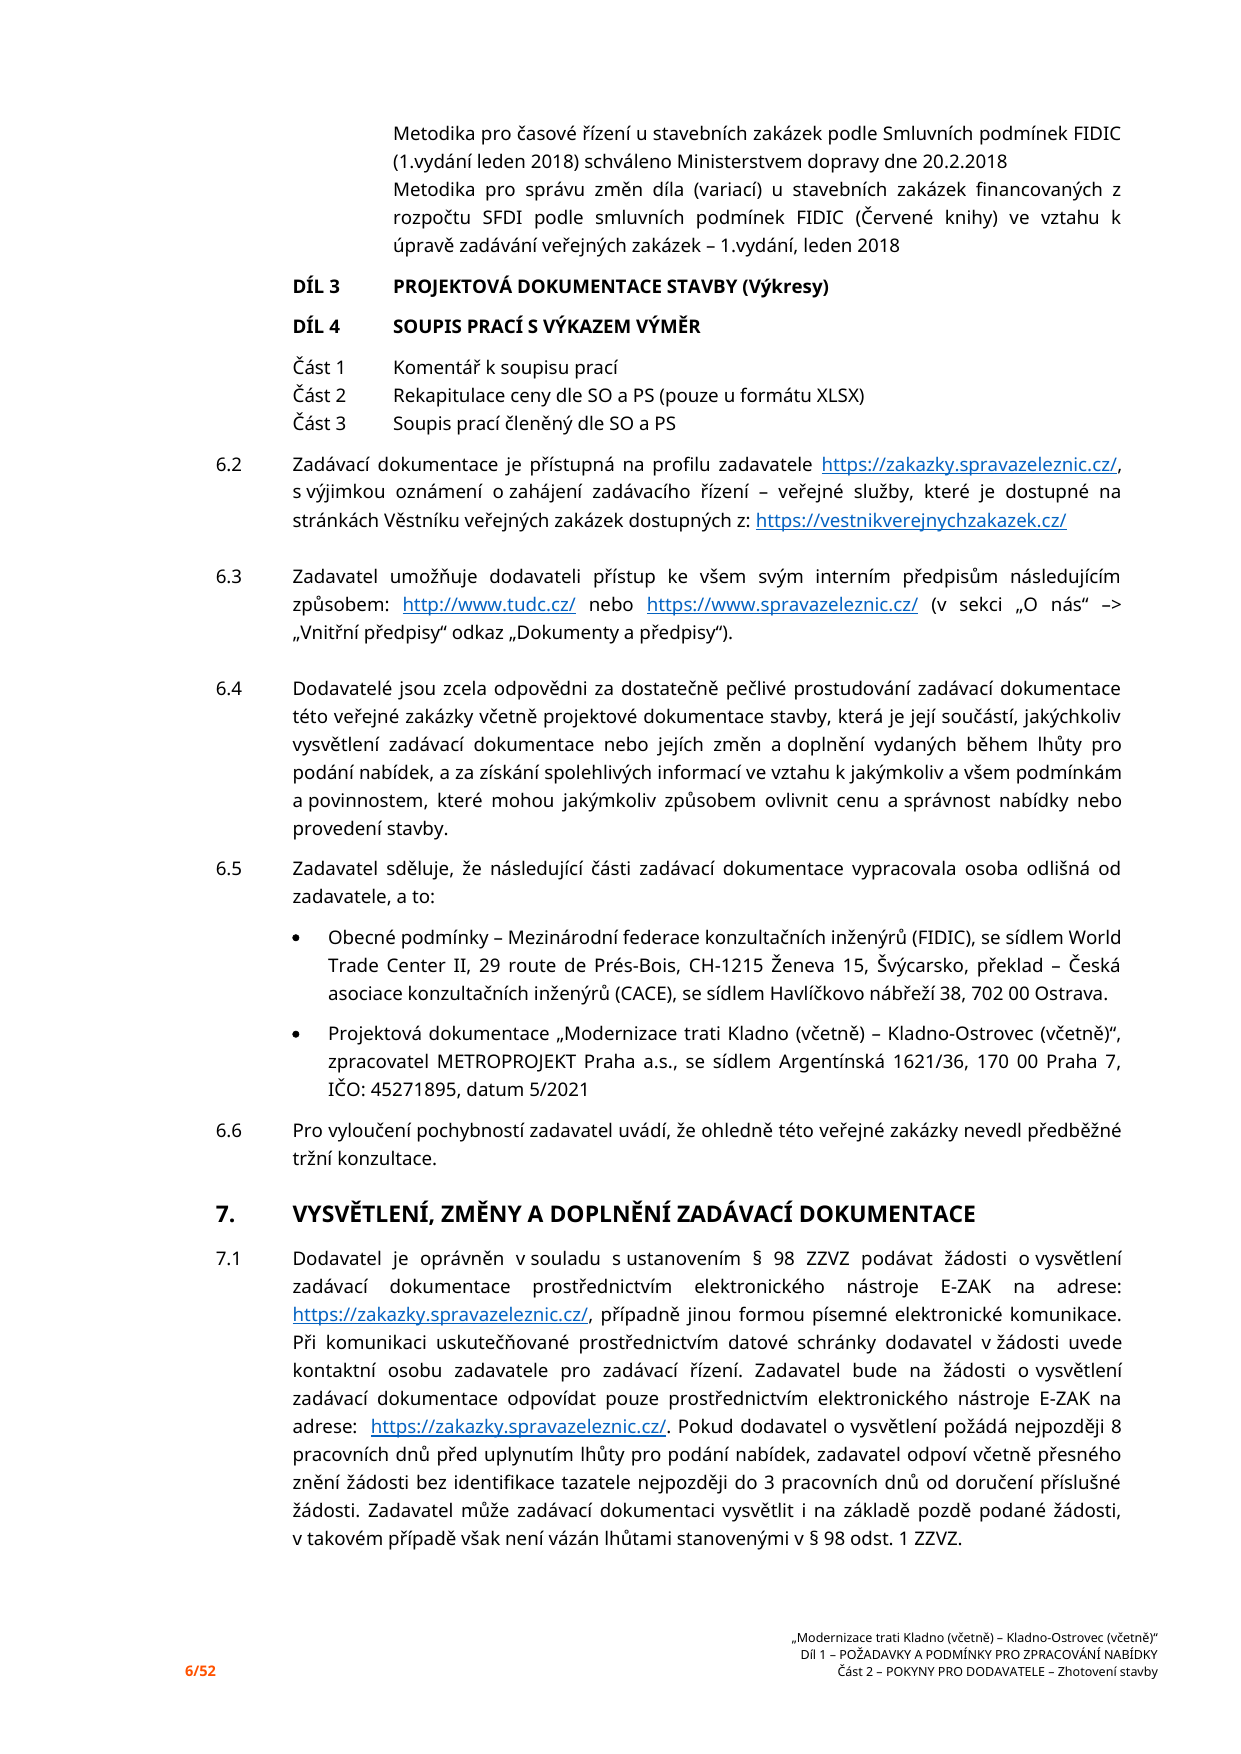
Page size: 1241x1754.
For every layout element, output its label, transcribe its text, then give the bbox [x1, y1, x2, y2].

text Část 3 Soupis prací členěný dle SO a PS [292, 410, 1122, 436]
text VYSVĚTLENÍ, ZMĚNY a DOPLNĚNÍ ZADÁVACÍ DOKUMENTACE [216, 1198, 1122, 1229]
text DÍL 3 PROJEKTOVÁ DOKUMENTACE STAVBY (Výkresy) [292, 273, 1122, 299]
text Část 2 Rekapitulace ceny dle SO a PS (pouze u formátu XLSX) [292, 382, 1122, 408]
text Zadávací dokumentace je přístupná na profilu zadavatele https://zakazky.spravazeleznic.cz/, s výjimkou oznámení o zahájení zadávacího řízení – veřejné služby, které je dostupné na stránkách Věstníku veřejných zakázek dostupných z: https://vestnikverejnychzakazek.cz/ [216, 451, 1122, 532]
text Dodavatelé jsou zcela odpovědni za dostatečně pečlivé prostudování zadávací dokumentace této veřejné zakázky včetně projektové dokumentace stavby, která je její součástí, jakýchkoliv vysvětlení zadávací dokumentace nebo jejích změn a doplnění vydaných během lhůty pro podání nabídek, a za získání spolehlivých informací ve vztahu k jakýmkoliv a všem podmínkám a povinnostem, které mohou jakýmkoliv způsobem ovlivnit cenu a správnost nabídky nebo provedení stavby. [216, 675, 1122, 841]
text Část 1 Komentář k soupisu prací [292, 354, 1122, 380]
text Metodika pro časové řízení u stavebních zakázek podle Smluvních podmínek FIDIC (1.vydání leden 2018) schváleno Ministerstvem dopravy dne 20.2.2018 [292, 121, 1122, 174]
text Zadavatel sděluje, že následující části zadávací dokumentace vypracovala osoba odlišná od zadavatele, a to: [216, 856, 1122, 909]
text Projektová dokumentace „Modernizace trati Kladno (včetně) – Kladno-Ostrovec (včetně)“, zpracovatel METROPROJEKT Praha a.s., se sídlem Argentínská 1621/36, 170 00 Praha 7, IČO: 45271895, datum 5/2021 [292, 1021, 1122, 1102]
text Metodika pro správu změn díla (variací) u stavebních zakázek financovaných z rozpočtu SFDI podle smluvních podmínek FIDIC (Červené knihy) ve vztahu k úpravě zadávání veřejných zakázek – 1.vydání, leden 2018 [292, 177, 1122, 258]
text DÍL 4 SOUPIS PRACÍ S VÝKAZEM VÝMĚR [292, 314, 1122, 339]
text Pro vyloučení pochybností zadavatel uvádí, že ohledně této veřejné zakázky nevedl předběžné tržní konzultace. [216, 1117, 1122, 1171]
text Obecné podmínky – Mezinárodní federace konzultačních inženýrů (FIDIC), se sídlem World Trade Center II, 29 route de Prés-Bois, CH-1215 Ženeva 15, Švýcarsko, překlad – Česká asociace konzultačních inženýrů (CACE), se sídlem Havlíčkovo nábřeží 38, 702 00 Ostrava. [292, 924, 1122, 1006]
text Dodavatel je oprávněn v souladu s ustanovením § 98 ZZVZ podávat žádosti o vysvětlení zadávací dokumentace prostřednictvím elektronického nástroje E-ZAK na adrese: https://zakazky.spravazeleznic.cz/, případně jinou formou písemné elektronické komunikace. Při komunikaci uskutečňované prostřednictvím datové schránky dodavatel v žádosti uvede kontaktní osobu zadavatele pro zadávací řízení. Zadavatel bude na žádosti o vysvětlení zadávací dokumentace odpovídat pouze prostřednictvím elektronického nástroje E-ZAK na adrese: https://zakazky.spravazeleznic.cz/. Pokud dodavatel o vysvětlení požádá nejpozději 8 pracovních dnů před uplynutím lhůty pro podání nabídek, zadavatel odpoví včetně přesného znění žádosti bez identifikace tazatele nejpozději do 3 pracovních dnů od doručení příslušné žádosti. Zadavatel může zadávací dokumentaci vysvětlit i na základě pozdě podané žádosti, v takovém případě však není vázán lhůtami stanovenými v § 98 odst. 1 ZZVZ. [216, 1245, 1122, 1551]
text Zadavatel umožňuje dodavateli přístup ke všem svým interním předpisům následujícím způsobem: http://www.tudc.cz/ nebo https://www.spravazeleznic.cz/ (v sekci „O nás“ –> „Vnitřní předpisy“ odkaz „Dokumenty a předpisy“). [216, 563, 1122, 644]
